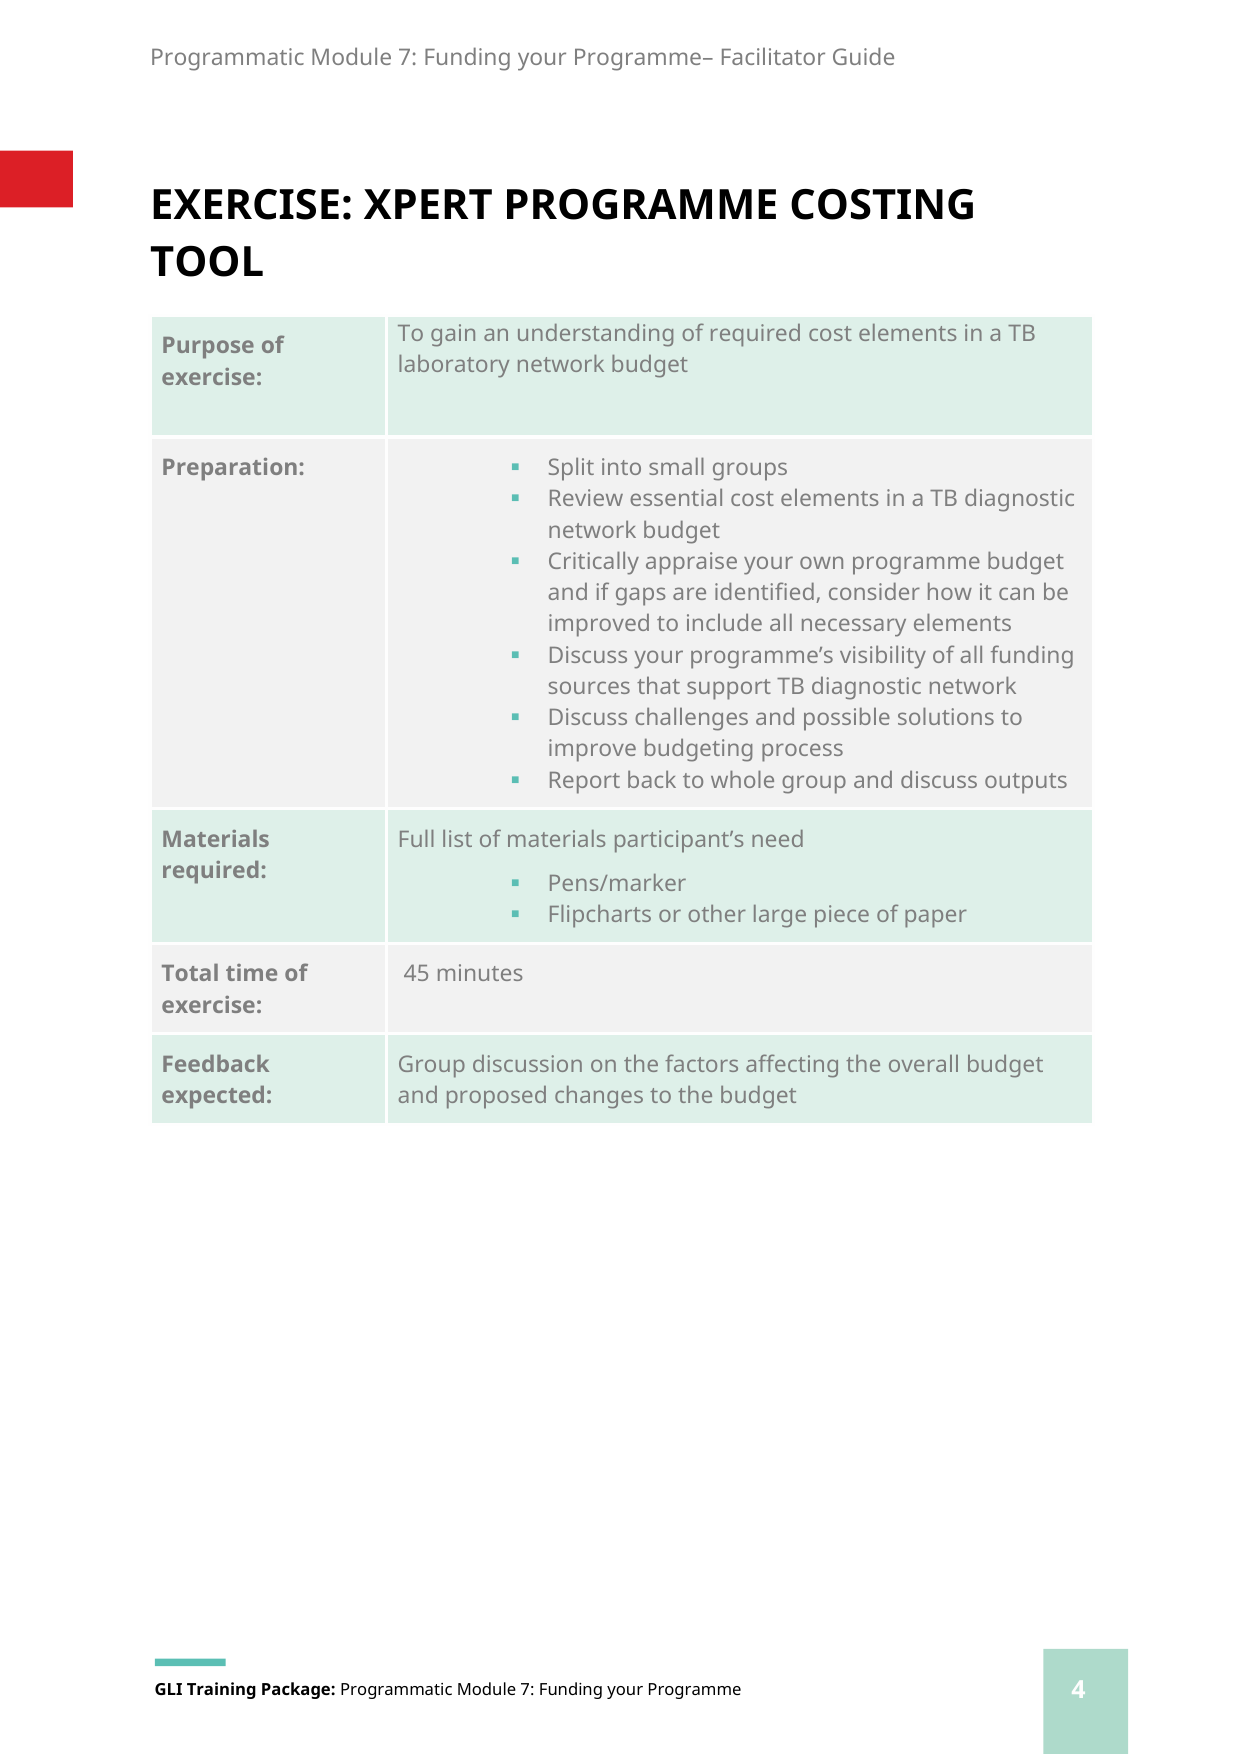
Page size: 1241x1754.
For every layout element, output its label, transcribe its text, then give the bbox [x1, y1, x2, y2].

table_cell Full list of materials participant’s need Pens/marker Flipcharts or other large piece of paper [388, 810, 1092, 942]
table_cell Feedback expected: [152, 1035, 385, 1123]
table_cell 45 minutes [388, 945, 1092, 1032]
text EXERCISE: XPERT PROGRAMME COSTING TOOL [150, 175, 1090, 288]
table_header Purpose of exercise: [152, 317, 385, 435]
table_cell Total time of exercise: [152, 945, 385, 1032]
table_cell Preparation: [152, 439, 385, 807]
table_cell Group discussion on the factors affecting the overall budget and proposed changes to the budget [388, 1035, 1092, 1123]
table_cell Materials required: [152, 810, 385, 942]
table_cell Split into small groups Review essential cost elements in a TB diagnostic network budget Critically appraise your own programme budget and if gaps are identified, consider how it can be improved to include all necessary elements Discuss your programme’s visibility of all funding sources that support TB diagnostic network Discuss challenges and possible solutions to improve budgeting process Report back to whole group and discuss outputs [388, 439, 1092, 807]
table_header To gain an understanding of required cost elements in a TB laboratory network budget [388, 317, 1092, 435]
